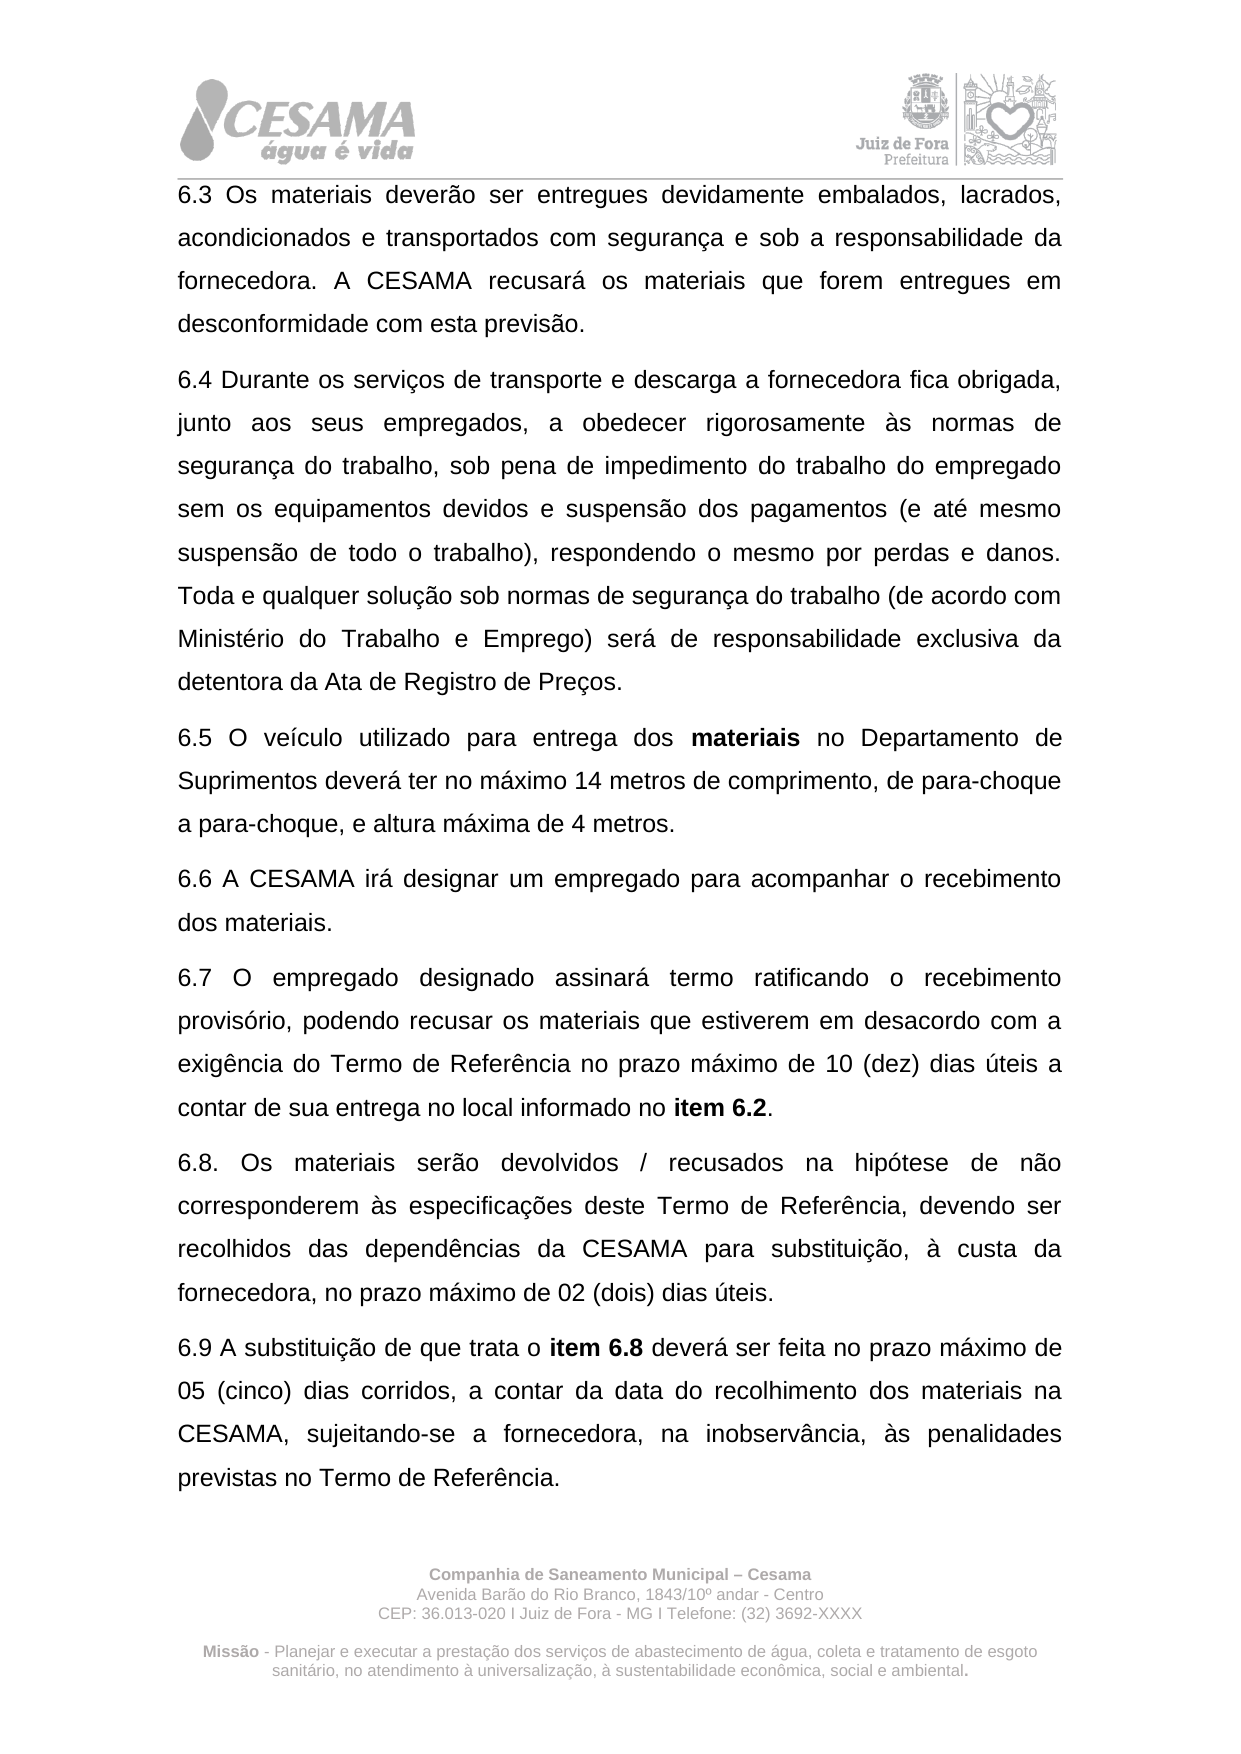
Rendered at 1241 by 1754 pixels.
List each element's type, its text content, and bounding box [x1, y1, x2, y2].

text 6.3 Os materiais deverão ser entregues devidamente embalados, lacrados, acondicionados e transportados com segurança e sob a responsabilidade da fornecedora. A CESAMA recusará os materiais que forem entregues em desconformidade com esta previsão. [177, 180, 1063, 338]
text 6.9 A substituição de que trata o item 6.8 deverá ser feita no prazo máximo de 05 (cinco) dias corridos, a contar da data do recolhimento dos materiais na CESAMA, sujeitando-se a fornecedora, na inobservância, às penalidades previstas no Termo de Referência. [177, 1333, 1063, 1491]
text 6.8. Os materiais serão devolvidos / recusados na hipótese de não corresponderem às especificações deste Termo de Referência, devendo ser recolhidos das dependências da CESAMA para substituição, à custa da fornecedora, no prazo máximo de 02 (dois) dias úteis. [177, 1148, 1063, 1306]
text 6.6 A CESAMA irá designar um empregado para acompanhar o recebimento dos materiais. [177, 864, 1063, 936]
text 6.4 Durante os serviços de transporte e descarga a fornecedora fica obrigada, junto aos seus empregados, a obedecer rigorosamente às normas de segurança do trabalho, sob pena de impedimento do trabalho do empregado sem os equipamentos devidos e suspensão dos pagamentos (e até mesmo suspensão de todo o trabalho), respondendo o mesmo por perdas e danos. Toda e qualquer solução sob normas de segurança do trabalho (de acordo com Ministério do Trabalho e Emprego) será de responsabilidade exclusiva da detentora da Ata de Registro de Preços. [177, 365, 1063, 696]
text 6.7 O empregado designado assinará termo ratificando o recebimento provisório, podendo recusar os materiais que estiverem em desacordo com a exigência do Termo de Referência no prazo máximo de 10 (dez) dias úteis a contar de sua entrega no local informado no item 6.2. [177, 963, 1063, 1121]
picture [177, 73, 1064, 180]
text 6.5 O veículo utilizado para entrega dos materiais no Departamento de Suprimentos deverá ter no máximo 14 metros de comprimento, de para-choque a para-choque, e altura máxima de 4 metros. [177, 722, 1063, 837]
